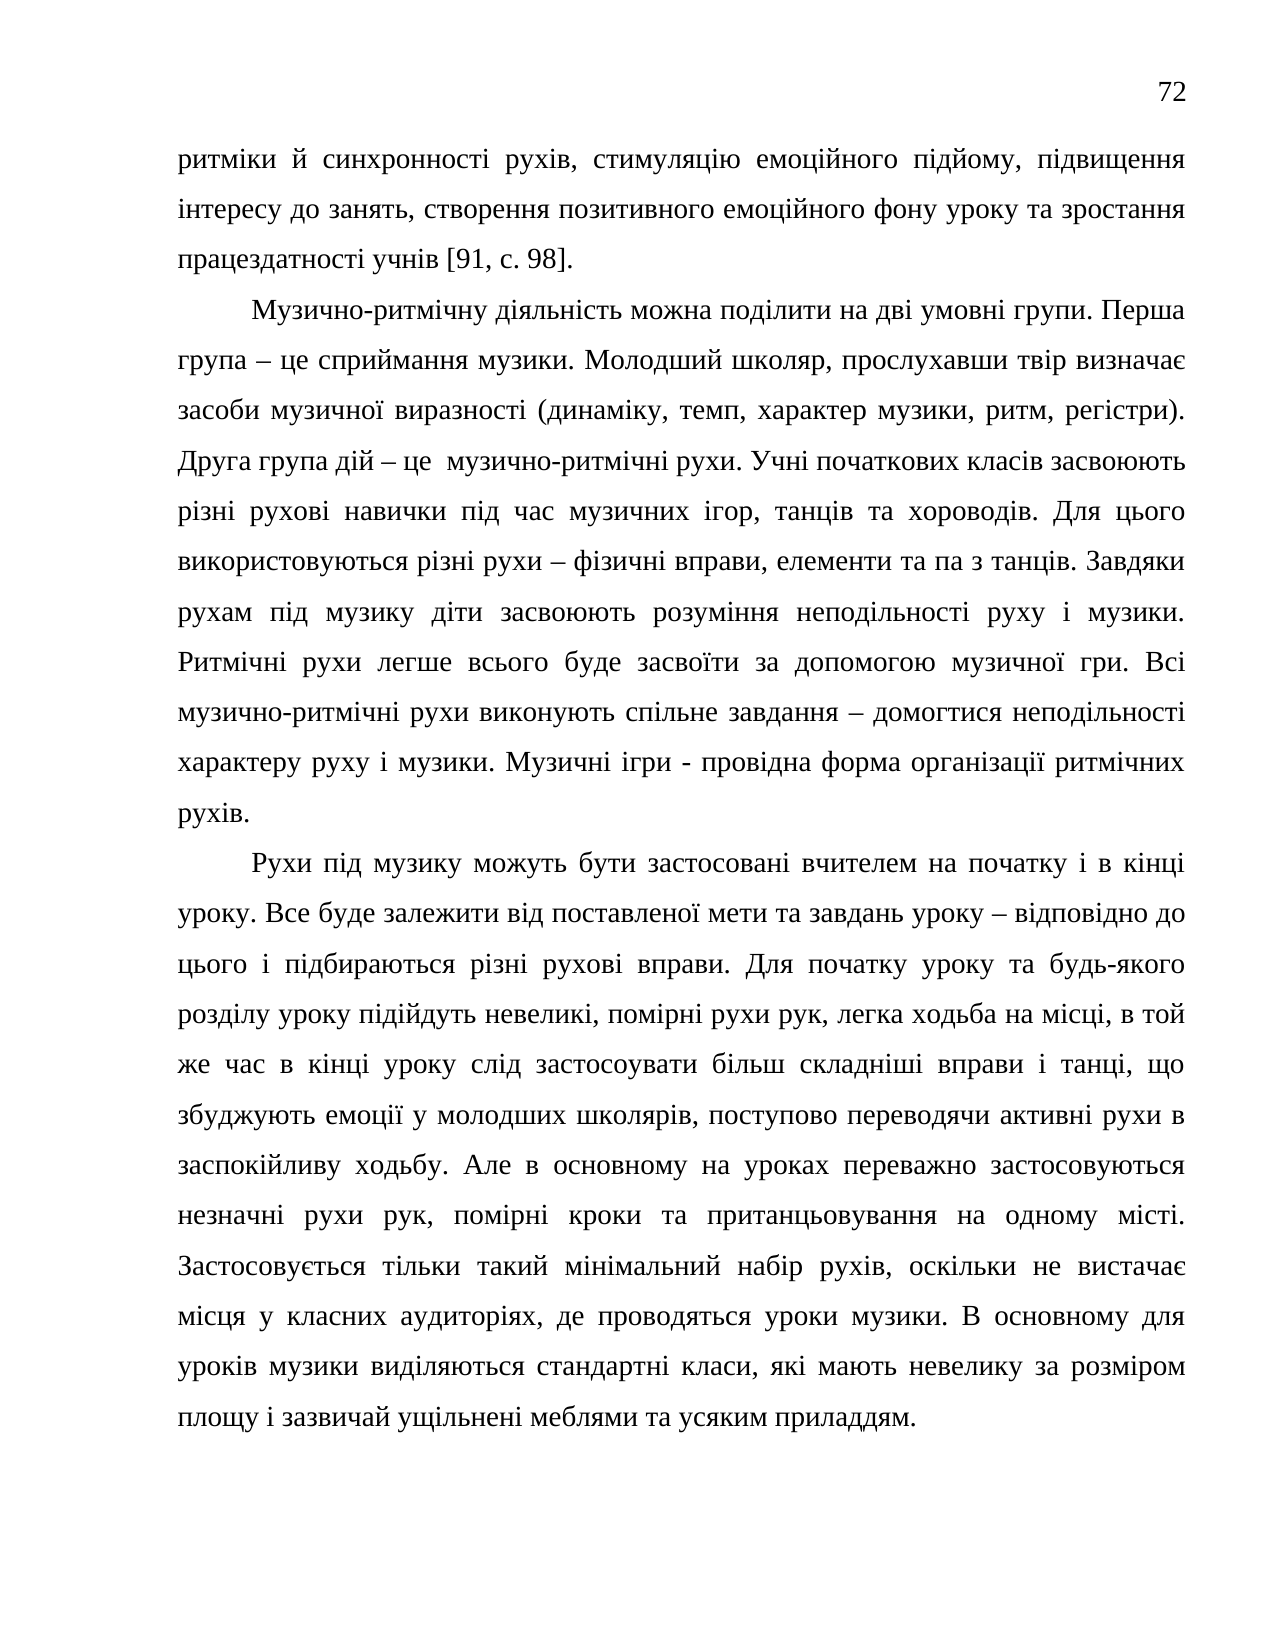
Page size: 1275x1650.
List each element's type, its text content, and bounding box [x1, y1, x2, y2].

text Рухи під музику можуть бути застосовані вчителем на початку і в кінці уроку. Все буде залежити від поставленої мети та завдань уроку – відповідно до цього і підбираються різні рухові вправи. Для початку уроку та будь-якого розділу уроку підійдуть невеликі, помірні рухи рук, легка ходьба на місці, в той же час в кінці уроку слід застосоувати більш складніші вправи і танці, що збуджують емоції у молодших школярів, поступово переводячи активні рухи в заспокійливу ходьбу. Але в основному на уроках переважно застосовуються незначні рухи рук, помірні кроки та пританцьовування на одному місті. Застосовується тільки такий мінімальний набір рухів, оскільки не вистачає місця у класних аудиторіях, де проводяться уроки музики. В основному для уроків музики виділяються стандартні класи, які мають невелику за розміром площу і зазвичай ущільнені меблями та усяким приладдям. [177, 845, 1186, 1432]
text Музично-ритмічну діяльність можна поділити на дві умовні групи. Перша група – це сприймання музики. Молодший школяр, прослухавши твір визначає засоби музичної виразності (динаміку, темп, характер музики, ритм, регістри). Друга група дій – це музично-ритмічні рухи. Учні початкових класів засвоюють різні рухові навички під час музичних ігор, танців та хороводів. Для цього використовуються різні рухи – фізичні вправи, елементи та па з танців. Завдяки рухам під музику діти засвоюють розуміння неподільності руху і музики. Ритмічні рухи легше всього буде засвоїти за допомогою музичної гри. Всі музично-ритмічні рухи виконують спільне завдання – домогтися неподільності характеру руху і музики. Музичні ігри - провідна форма організації ритмічних рухів. [177, 292, 1186, 828]
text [177, 141, 1186, 275]
